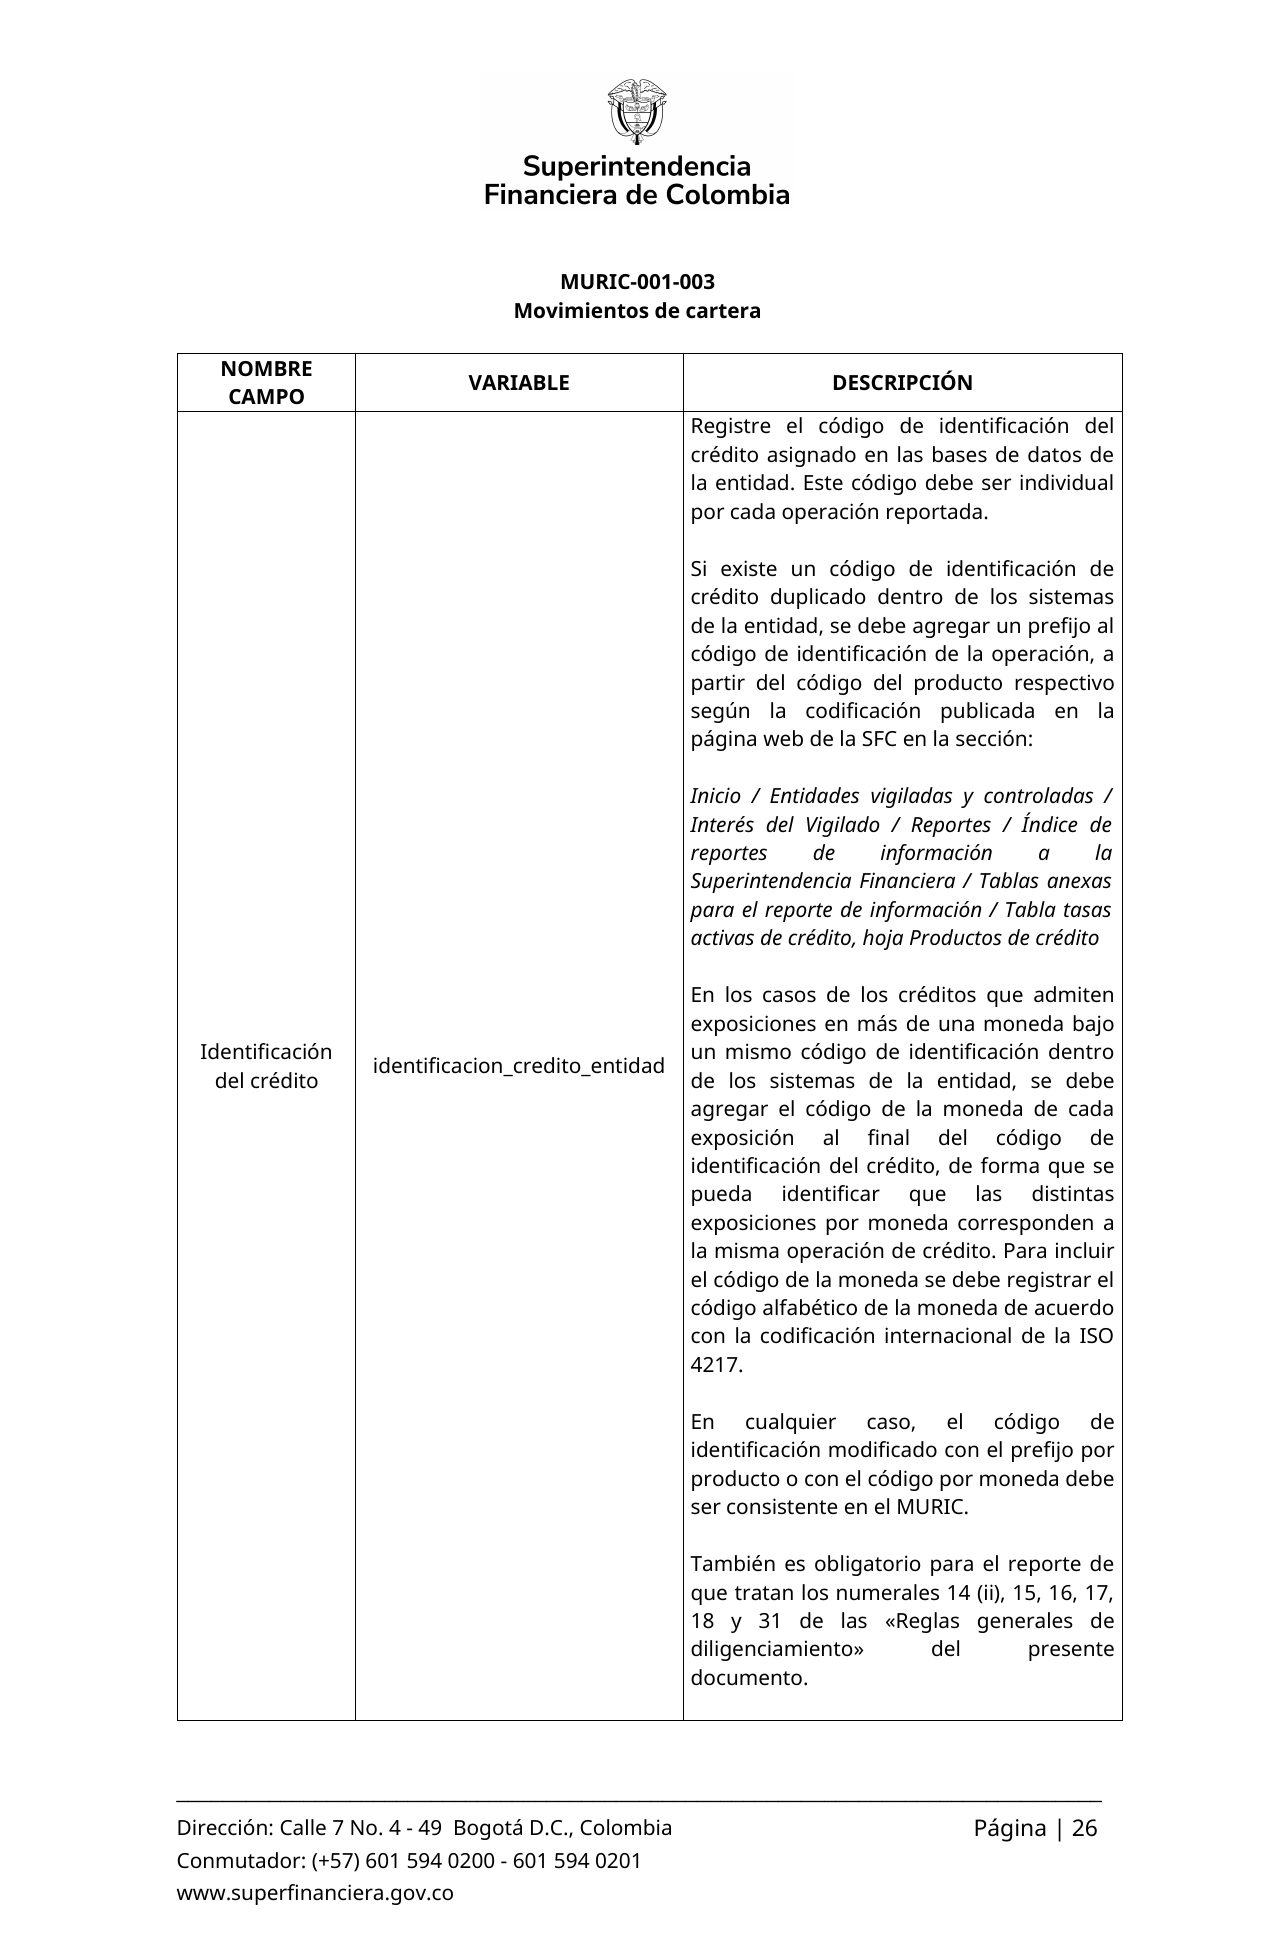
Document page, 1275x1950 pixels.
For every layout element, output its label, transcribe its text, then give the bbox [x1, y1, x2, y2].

table_cell Identificación del crédito [178, 412, 355, 1720]
text MURIC-001-003 [177, 267, 1098, 296]
picture [480, 73, 795, 212]
table_header VARIABLE [356, 354, 683, 411]
table_cell identificacion_credito_entidad [356, 412, 683, 1720]
table_header NOMBRE CAMPO [178, 354, 355, 411]
table_cell Registre el código de identificación del crédito asignado en las bases de datos de la entidad. Este código debe ser individual por cada operación reportada. Si existe un código de identificación de crédito duplicado dentro de los sistemas de la entidad, se debe agregar un prefijo al código de identificación de la operación, a partir del código del producto respectivo según la codificación publicada en la página web de la SFC en la sección: Inicio / Entidades vigiladas y controladas / Interés del Vigilado / Reportes / Índice de reportes de información a la Superintendencia Financiera / Tablas anexas para el reporte de información / Tabla tasas activas de crédito, hoja Productos de crédito En los casos de los créditos que admiten exposiciones en más de una moneda bajo un mismo código de identificación dentro de los sistemas de la entidad, se debe agregar el código de la moneda de cada exposición al final del código de identificación del crédito, de forma que se pueda identificar que las distintas exposiciones por moneda corresponden a la misma operación de crédito. Para incluir el código de la moneda se debe registrar el código alfabético de la moneda de acuerdo con la codificación internacional de la ISO 4217. En cualquier caso, el código de identificación modificado con el prefijo por producto o con el código por moneda debe ser consistente en el MURIC. También es obligatorio para el reporte de que tratan los numerales 14 (ii), 15, 16, 17, 18 y 31 de las «Reglas generales de diligenciamiento» del presente documento. [684, 412, 1122, 1720]
table_header DESCRIPCIÓN [684, 354, 1122, 411]
text Movimientos de cartera [177, 296, 1098, 324]
